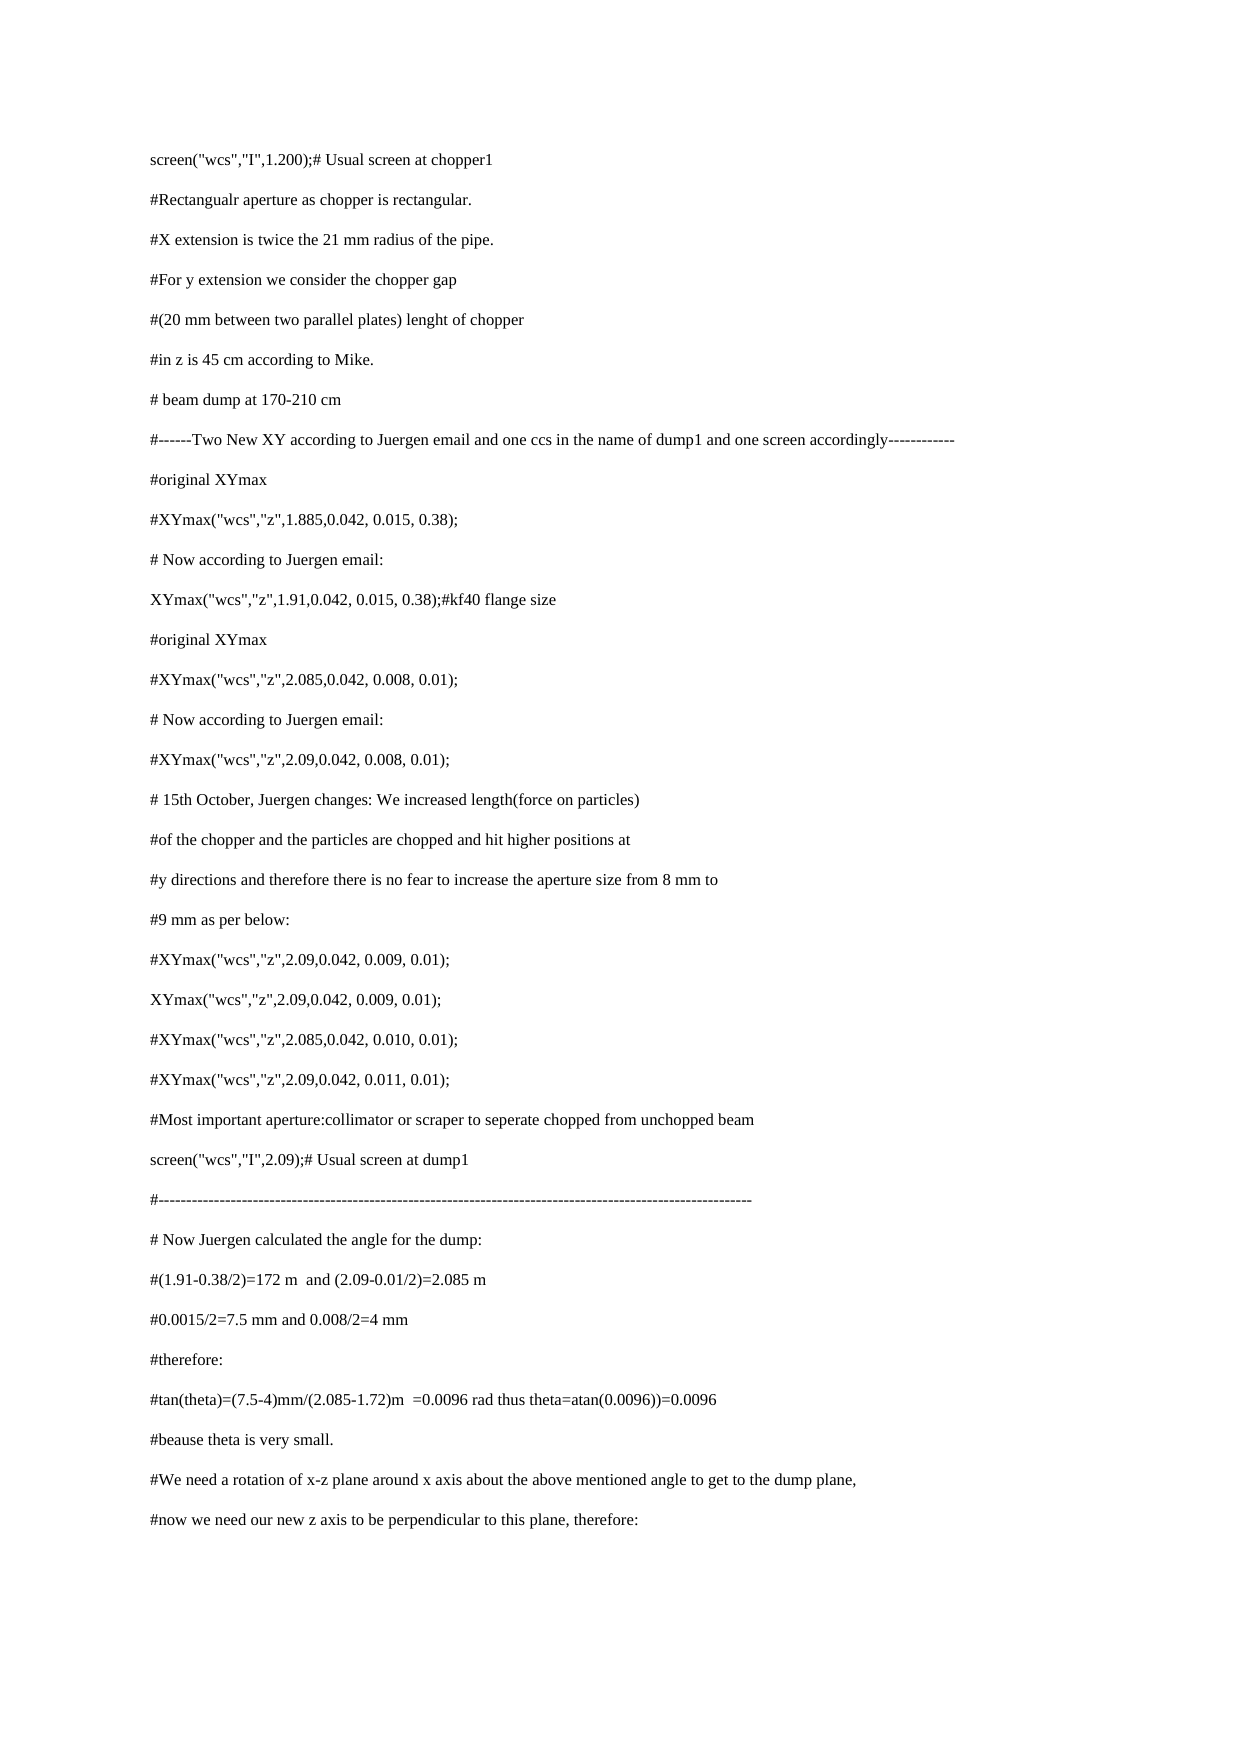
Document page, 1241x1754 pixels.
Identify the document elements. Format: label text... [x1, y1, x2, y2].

text #XYmax("wcs","z",2.09,0.042, 0.011, 0.01); [150, 1070, 1090, 1089]
text #XYmax("wcs","z",2.085,0.042, 0.010, 0.01); [150, 1030, 1090, 1049]
text #y directions and therefore there is no fear to increase the aperture size from 8 mm to [150, 870, 1090, 889]
text #XYmax("wcs","z",2.09,0.042, 0.009, 0.01); [150, 950, 1090, 969]
text #For y extension we consider the chopper gap [150, 270, 1090, 289]
text #9 mm as per below: [150, 910, 1090, 929]
text #of the chopper and the particles are chopped and hit higher positions at [150, 830, 1090, 849]
text #------Two New XY according to Juergen email and one ccs in the name of dump1 and one screen accordingly------------ [150, 430, 1090, 449]
text XYmax("wcs","z",1.91,0.042, 0.015, 0.38);#kf40 flange size [150, 590, 1090, 609]
text #in z is 45 cm according to Mike. [150, 350, 1090, 369]
text # Now according to Juergen email: [150, 550, 1090, 569]
text #0.0015/2=7.5 mm and 0.008/2=4 mm [150, 1310, 1090, 1329]
text #We need a rotation of x-z plane around x axis about the above mentioned angle to get to the dump plane, [150, 1470, 1090, 1489]
text # Now according to Juergen email: [150, 710, 1090, 729]
text #Rectangualr aperture as chopper is rectangular. [150, 190, 1090, 209]
text #tan(theta)=(7.5-4)mm/(2.085-1.72)m =0.0096 rad thus theta=atan(0.0096))=0.0096 [150, 1390, 1090, 1409]
text #----------------------------------------------------------------------------------------------------------- [150, 1190, 1090, 1209]
text #original XYmax [150, 470, 1090, 489]
text screen("wcs","I",2.09);# Usual screen at dump1 [150, 1150, 1090, 1169]
text #XYmax("wcs","z",1.885,0.042, 0.015, 0.38); [150, 510, 1090, 529]
text #therefore: [150, 1350, 1090, 1369]
text screen("wcs","I",1.200);# Usual screen at chopper1 [150, 150, 1090, 169]
text #X extension is twice the 21 mm radius of the pipe. [150, 230, 1090, 249]
text XYmax("wcs","z",2.09,0.042, 0.009, 0.01); [150, 990, 1090, 1009]
text #beause theta is very small. [150, 1430, 1090, 1449]
text #XYmax("wcs","z",2.085,0.042, 0.008, 0.01); [150, 670, 1090, 689]
text #(20 mm between two parallel plates) lenght of chopper [150, 310, 1090, 329]
text # beam dump at 170-210 cm [150, 390, 1090, 409]
text # Now Juergen calculated the angle for the dump: [150, 1230, 1090, 1249]
text #(1.91-0.38/2)=172 m and (2.09-0.01/2)=2.085 m [150, 1270, 1090, 1289]
text #original XYmax [150, 630, 1090, 649]
text #now we need our new z axis to be perpendicular to this plane, therefore: [150, 1510, 1090, 1529]
text #Most important aperture:collimator or scraper to seperate chopped from unchopped beam [150, 1110, 1090, 1129]
text #XYmax("wcs","z",2.09,0.042, 0.008, 0.01); [150, 750, 1090, 769]
text # 15th October, Juergen changes: We increased length(force on particles) [150, 790, 1090, 809]
